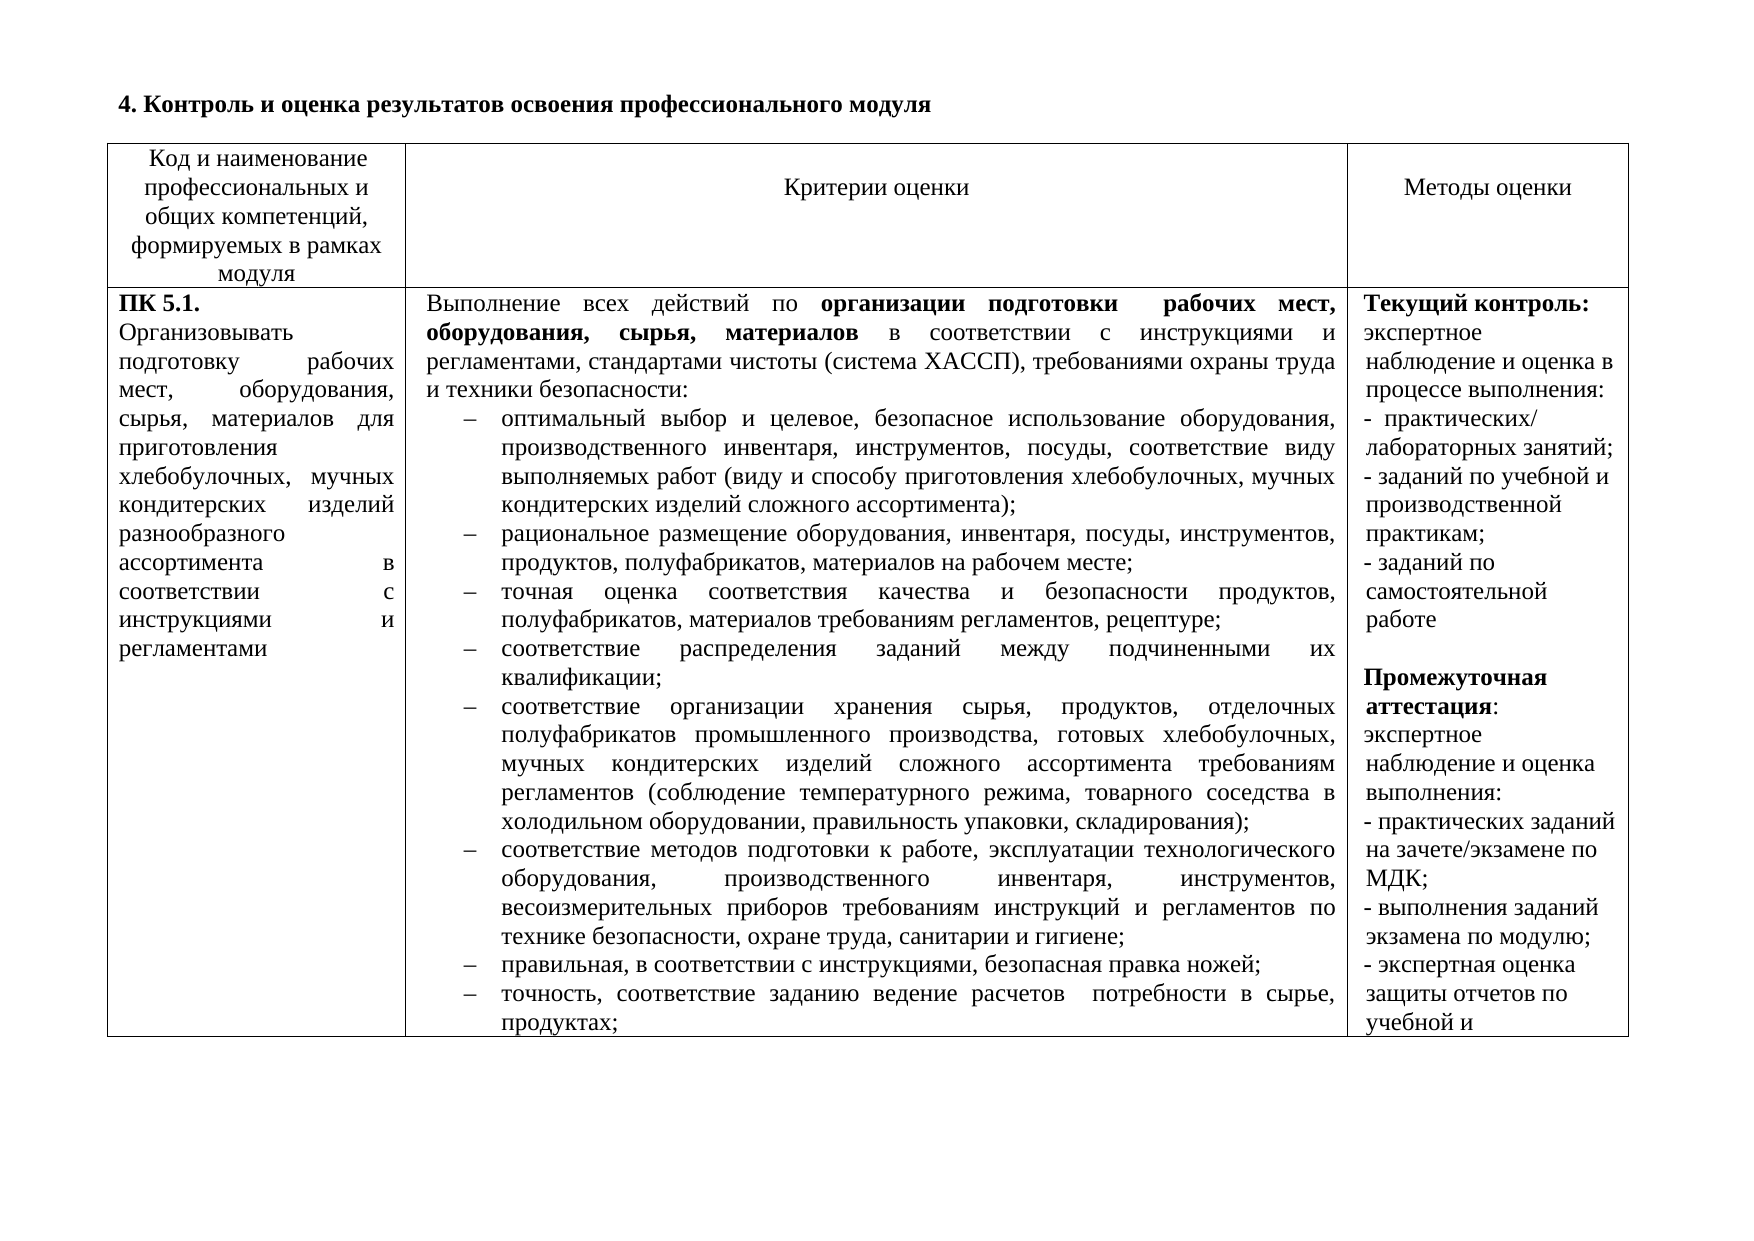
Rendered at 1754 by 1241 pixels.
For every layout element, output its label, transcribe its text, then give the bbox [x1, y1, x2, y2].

table_header Критерии оценки [406, 144, 1347, 287]
table_header Методы оценки [1348, 144, 1628, 287]
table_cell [1348, 288, 1628, 1036]
table_header Код и наименование профессиональных и общих компетенций, формируемых в рамках модуля [108, 144, 405, 287]
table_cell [108, 288, 405, 1036]
list 4. Контроль и оценка результатов освоения профессионального модуля [118, 89, 1636, 117]
